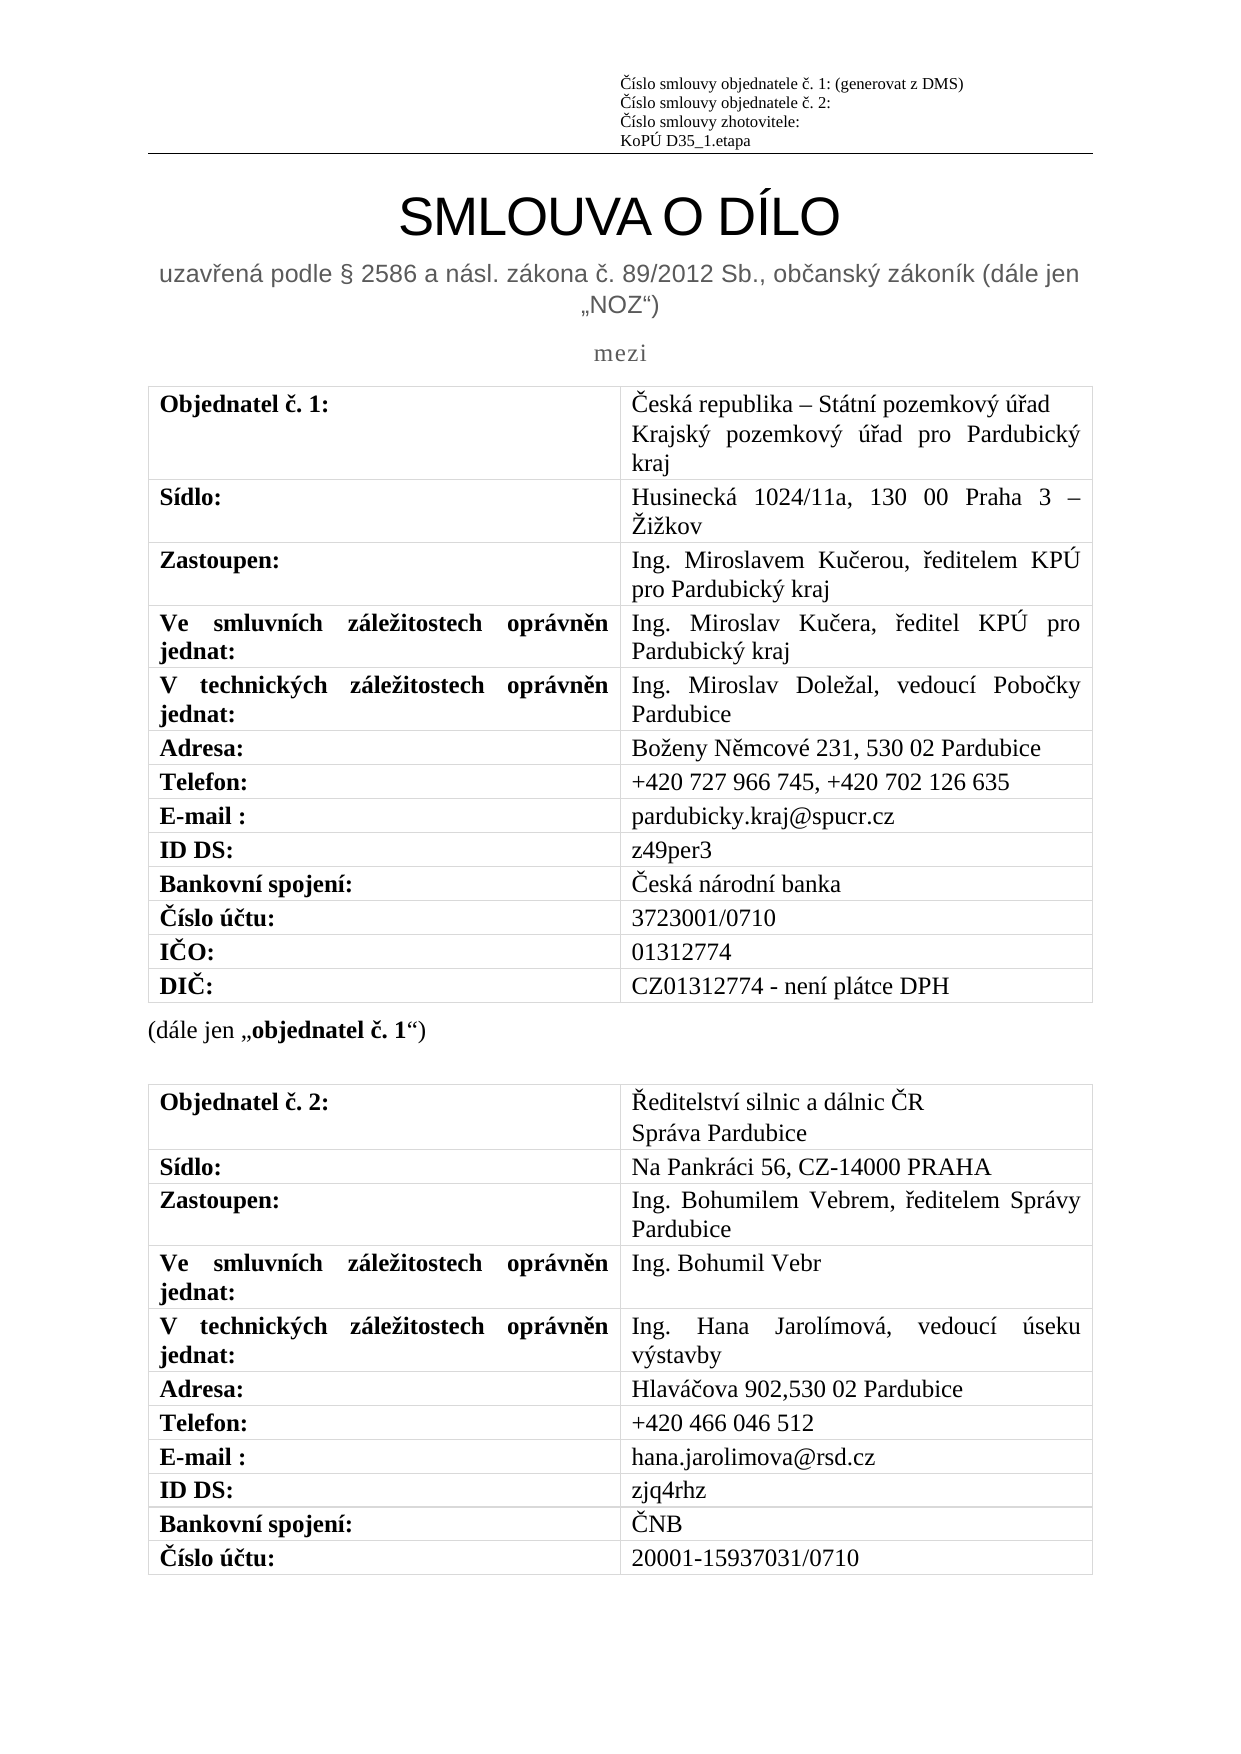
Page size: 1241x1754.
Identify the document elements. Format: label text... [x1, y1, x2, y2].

table_cell CZ01312774 - není plátce DPH [621, 969, 1092, 1002]
table_cell Sídlo: [149, 480, 620, 542]
table_cell Zastoupen: [149, 1184, 620, 1245]
table_cell E-mail : [149, 1440, 620, 1472]
table_cell Ing. Miroslavem Kučerou, ředitelem KPÚ pro Pardubický kraj [621, 543, 1092, 604]
table_cell Ing. Miroslav Doležal, vedoucí Pobočky Pardubice [621, 668, 1092, 730]
table_cell 3723001/0710 [621, 901, 1092, 934]
table_cell Ing. Hana Jarolímová, vedoucí úseku výstavby [621, 1309, 1092, 1371]
table_cell Na Pankráci 56, CZ-14000 PRAHA [621, 1150, 1092, 1182]
title SMLOUVA O DÍLO [148, 184, 1093, 247]
text (dále jen „objednatel č. 1“) [148, 1015, 1093, 1044]
table_cell Číslo účtu: [149, 901, 620, 934]
table_cell +420 727 966 745, +420 702 126 635 [621, 765, 1092, 798]
table_cell Adresa: [149, 1372, 620, 1404]
table_cell Zastoupen: [149, 543, 620, 604]
table_cell V technických záležitostech oprávněn jednat: [149, 668, 620, 730]
table_cell V technických záležitostech oprávněn jednat: [149, 1309, 620, 1371]
table_cell zjq4rhz [621, 1474, 1092, 1506]
table_cell Boženy Němcové 231, 530 02 Pardubice [621, 731, 1092, 764]
table_cell Bankovní spojení: [149, 1508, 620, 1540]
table_header Ředitelství silnic a dálnic ČR Správa Pardubice [621, 1085, 1092, 1148]
table_cell Ing. Bohumilem Vebrem, ředitelem Správy Pardubice [621, 1184, 1092, 1245]
table_cell hana.jarolimova@rsd.cz [621, 1440, 1092, 1472]
table_cell E-mail : [149, 799, 620, 832]
table_cell Česká národní banka [621, 867, 1092, 900]
table_cell Adresa: [149, 731, 620, 764]
table_cell ČNB [621, 1508, 1092, 1540]
table_header Objednatel č. 2: [149, 1085, 620, 1148]
table_cell Hlaváčova 902,530 02 Pardubice [621, 1372, 1092, 1404]
table_cell Ve smluvních záležitostech oprávněn jednat: [149, 1246, 620, 1308]
table_cell Ing. Miroslav Kučera, ředitel KPÚ pro Pardubický kraj [621, 606, 1092, 667]
table_cell Sídlo: [149, 1150, 620, 1182]
subtitle uzavřená podle § 2586 a násl. zákona č. 89/2012 Sb., občanský zákoník (dále jen „NOZ“) [148, 259, 1093, 319]
table_header Česká republika – Státní pozemkový úřad Krajský pozemkový úřad pro Pardubický kraj [621, 387, 1092, 479]
table_cell Husinecká 1024/11a, 130 00 Praha 3 – Žižkov [621, 480, 1092, 542]
table_cell Ing. Bohumil Vebr [621, 1246, 1092, 1308]
table_cell Telefon: [149, 765, 620, 798]
table_cell DIČ: [149, 969, 620, 1002]
table_cell ID DS: [149, 833, 620, 866]
table_cell ID DS: [149, 1474, 620, 1506]
table_header Objednatel č. 1: [149, 387, 620, 479]
table_cell Telefon: [149, 1406, 620, 1438]
subtitle mezi [148, 338, 1093, 367]
table_cell Ve smluvních záležitostech oprávněn jednat: [149, 606, 620, 667]
table_cell z49per3 [621, 833, 1092, 866]
table_cell Číslo účtu: [149, 1541, 620, 1574]
table_cell IČO: [149, 935, 620, 968]
table_cell pardubicky.kraj@spucr.cz [621, 799, 1092, 832]
table_cell +420 466 046 512 [621, 1406, 1092, 1438]
table_cell 20001-15937031/0710 [621, 1541, 1092, 1574]
table_cell 01312774 [621, 935, 1092, 968]
table_cell Bankovní spojení: [149, 867, 620, 900]
